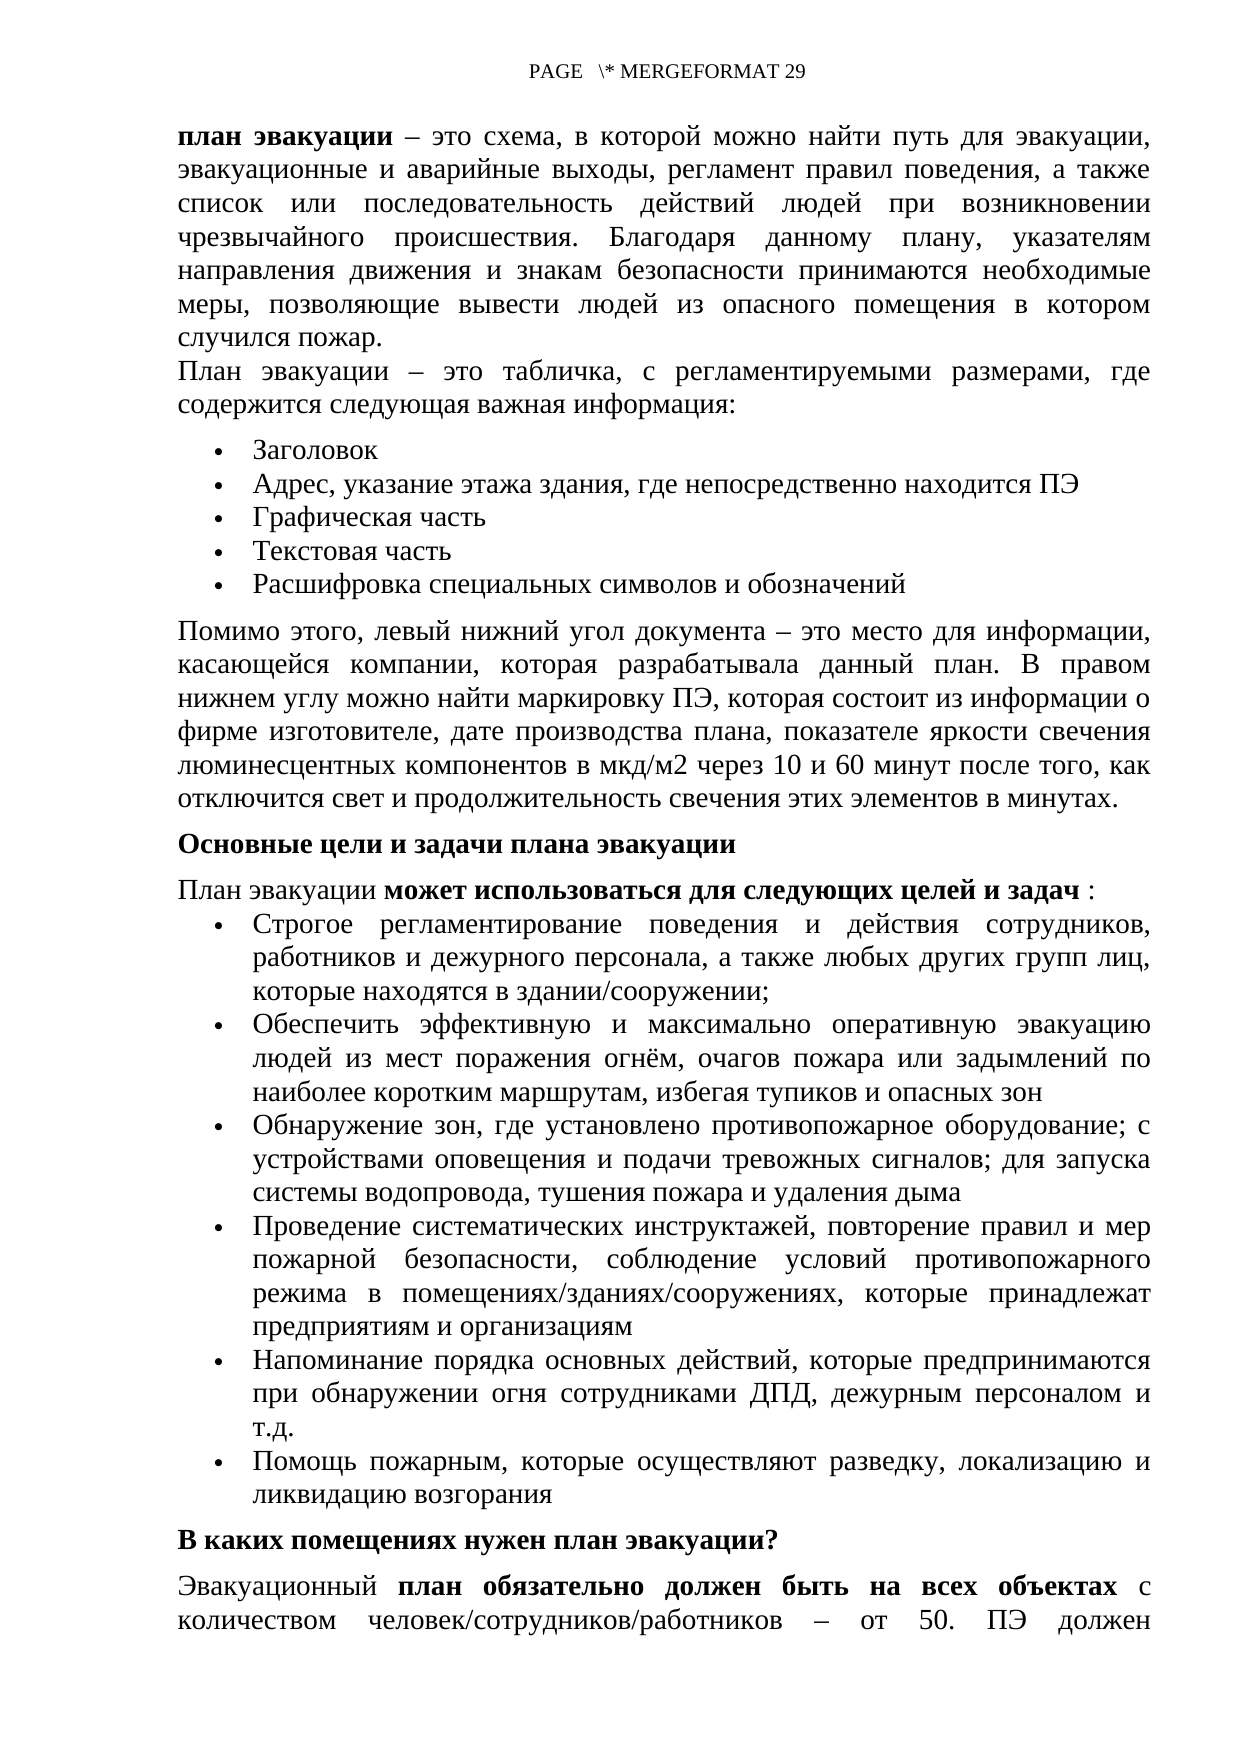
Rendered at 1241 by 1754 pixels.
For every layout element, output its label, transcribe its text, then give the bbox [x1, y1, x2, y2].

subtitle В каких помещениях нужен план эвакуации? [177, 1522, 1152, 1556]
list Помощь пожарным, которые осуществляют разведку, локализацию и ликвидацию возгорания [215, 1443, 1152, 1510]
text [177, 1568, 1152, 1635]
list Обеспечить эффективную и максимально оперативную эвакуацию людей из мест поражения огнём, очагов пожара или задымлений по наиболее коротким маршрутам, избегая тупиков и опасных зон [215, 1007, 1152, 1107]
list Графическая часть [215, 499, 1152, 533]
list Напоминание порядка основных действий, которые предпринимаются при обнаружении огня сотрудниками ДПД, дежурным персоналом и т.д. [215, 1342, 1152, 1443]
list Заголовок [215, 432, 1152, 466]
text Помимо этого, левый нижний угол документа – это место для информации, касающейся компании, которая разрабатывала данный план. В правом нижнем углу можно найти маркировку ПЭ, которая состоит из информации о фирме изготовителе, дате производства плана, показателе яркости свечения люминесцентных компонентов в мкд/м2 через 10 и 60 минут после того, как отключится свет и продолжительность свечения этих элементов в минутах. [177, 613, 1152, 814]
text План эвакуации – это табличка, с регламентируемыми размерами, где содержится следующая важная информация: [177, 353, 1152, 420]
text план эвакуации – это схема, в которой можно найти путь для эвакуации, эвакуационные и аварийные выходы, регламент правил поведения, а также список или последовательность действий людей при возникновении чрезвычайного происшествия. Благодаря данному плану, указателям направления движения и знакам безопасности принимаются необходимые меры, позволяющие вывести людей из опасного помещения в котором случился пожар. [177, 118, 1152, 353]
list Адрес, указание этажа здания, где непосредственно находится ПЭ [215, 466, 1152, 499]
list Расшифровка специальных символов и обозначений [215, 567, 1152, 600]
list Обнаружение зон, где установлено противопожарное оборудование; с устройствами оповещения и подачи тревожных сигналов; для запуска системы водопровода, тушения пожара и удаления дыма [215, 1107, 1152, 1208]
list Строгое регламентирование поведения и действия сотрудников, работников и дежурного персонала, а также любых других групп лиц, которые находятся в здании/сооружении; [215, 906, 1152, 1007]
list Проведение систематических инструктажей, повторение правил и мер пожарной безопасности, соблюдение условий противопожарного режима в помещениях/зданиях/сооружениях, которые принадлежат предприятиям и организациям [215, 1208, 1152, 1342]
subtitle Основные цели и задачи плана эвакуации [177, 826, 1152, 860]
list Текстовая часть [215, 533, 1152, 567]
text План эвакуации может использоваться для следующих целей и задач : [177, 872, 1152, 906]
